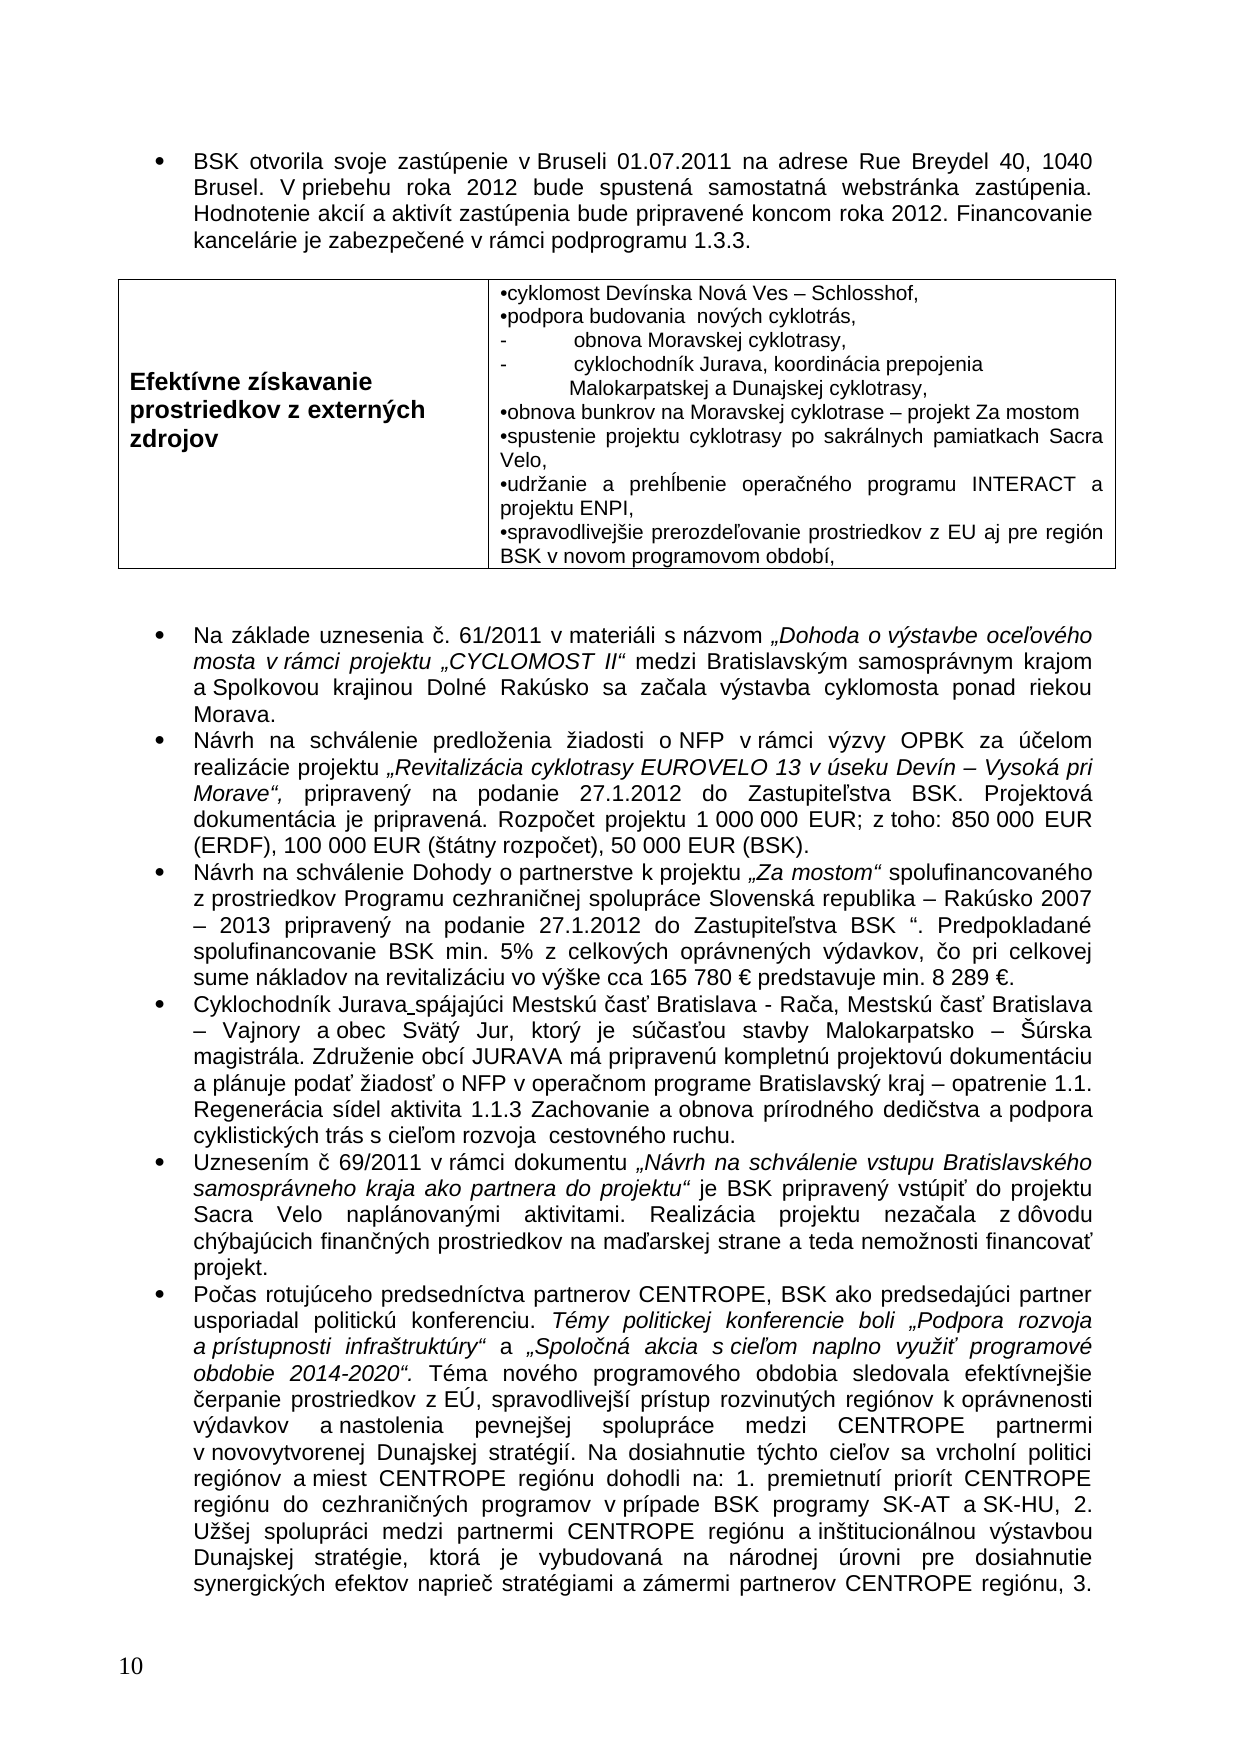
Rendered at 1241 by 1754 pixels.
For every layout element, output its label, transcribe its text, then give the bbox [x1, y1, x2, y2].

list Uznesením č 69/2011 v rámci dokumentu „Návrh na schválenie vstupu Bratislavského samosprávneho kraja ako partnera do projektu“ je BSK pripravený vstúpiť do projektu Sacra Velo naplánovanými aktivitami. Realizácia projektu nezačala z dôvodu chýbajúcich finančných prostriedkov na maďarskej strane a teda nemožnosti financovať projekt. [156, 1149, 1093, 1281]
list Návrh na schválenie Dohody o partnerstve k projektu „Za mostom“ spolufinancovaného z prostriedkov Programu cezhraničnej spolupráce Slovenská republika – Rakúsko 2007 – 2013 pripravený na podanie 27.1.2012 do Zastupiteľstva BSK “. Predpokladané spolufinancovanie BSK min. 5% z celkových oprávnených výdavkov, čo pri celkovej sume nákladov na revitalizáciu vo výške cca 165 780 € predstavuje min. 8 289 €. [156, 859, 1093, 991]
list Návrh na schválenie predloženia žiadosti o NFP v rámci výzvy OPBK za účelom realizácie projektu „Revitalizácia cyklotrasy EUROVELO 13 v úseku Devín – Vysoká pri Morave“, pripravený na podanie 27.1.2012 do Zastupiteľstva BSK. Projektová dokumentácia je pripravená. Rozpočet projektu 1 000 000 EUR; z toho: 850 000 EUR (ERDF), 100 000 EUR (štátny rozpočet), 50 000 EUR (BSK). [156, 727, 1093, 859]
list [156, 1281, 1093, 1597]
list Na základe uznesenia č. 61/2011 v materiáli s názvom „Dohoda o výstavbe oceľového mosta v rámci projektu „CYCLOMOST II“ medzi Bratislavským samosprávnym krajom a Spolkovou krajinou Dolné Rakúsko sa začala výstavba cyklomosta ponad riekou Morava. [156, 622, 1093, 727]
table_header •cyklomost Devínska Nová Ves – Schlosshof, •podpora budovania nových cyklotrás, - obnova Moravskej cyklotrasy, - cyklochodník Jurava, koordinácia prepojenia Malokarpatskej a Dunajskej cyklotrasy, •obnova bunkrov na Moravskej cyklotrase – projekt Za mostom •spustenie projektu cyklotrasy po sakrálnych pamiatkach Sacra Velo, •udržanie a prehĺbenie operačného programu INTERACT a projektu ENPI, •spravodlivejšie prerozdeľovanie prostriedkov z EU aj pre región BSK v novom programovom období, [489, 280, 1115, 568]
table_header Efektívne získavanie prostriedkov z externých zdrojov [119, 280, 488, 568]
list Cyklochodník Jurava spájajúci Mestskú časť Bratislava - Rača, Mestskú časť Bratislava – Vajnory a obec Svätý Jur, ktorý je súčasťou stavby Malokarpatsko – Šúrska magistrála. Združenie obcí JURAVA má pripravenú kompletnú projektovú dokumentáciu a plánuje podať žiadosť o NFP v operačnom programe Bratislavský kraj – opatrenie 1.1. Regenerácia sídel aktivita 1.1.3 Zachovanie a obnova prírodného dedičstva a podpora cyklistických trás s cieľom rozvoja cestovného ruchu. [156, 991, 1093, 1149]
list BSK otvorila svoje zastúpenie v Bruseli 01.07.2011 na adrese Rue Breydel 40, 1040 Brusel. V priebehu roka 2012 bude spustená samostatná webstránka zastúpenia. Hodnotenie akcií a aktivít zastúpenia bude pripravené koncom roka 2012. Financovanie kancelárie je zabezpečené v rámci podprogramu 1.3.3. [156, 148, 1093, 253]
